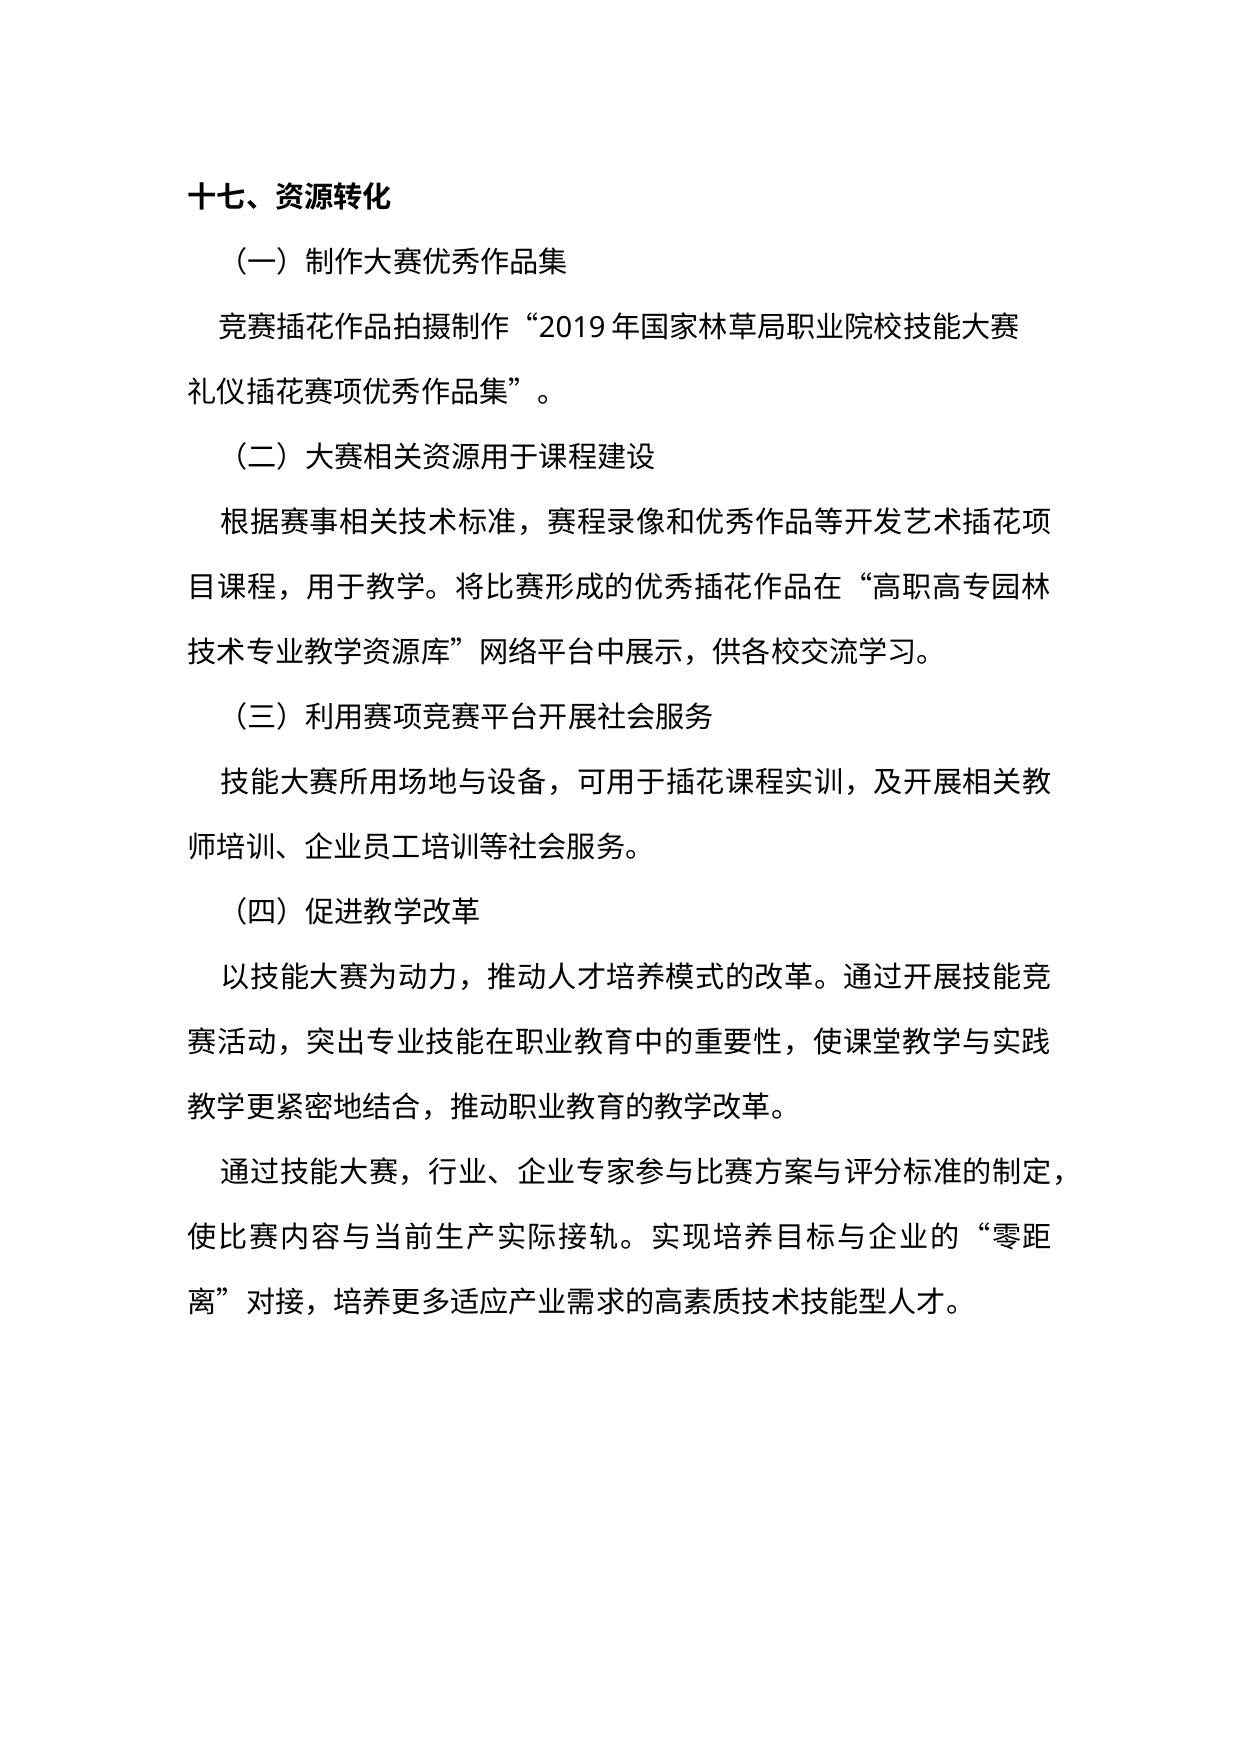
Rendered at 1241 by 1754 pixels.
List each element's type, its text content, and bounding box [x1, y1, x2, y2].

text 以技能大赛为动力，推动人才培养模式的改革。通过开展技能竞赛活动，突出专业技能在职业教育中的重要性，使课堂教学与实践教学更紧密地结合，推动职业教育的教学改革。 [187, 942, 1053, 1137]
text 十七、资源转化 [187, 162, 1053, 227]
text （四）促进教学改革 [187, 877, 1053, 942]
text 竞赛插花作品拍摄制作“2019年国家林草局职业院校技能大赛 [187, 292, 1053, 357]
text 根据赛事相关技术标准，赛程录像和优秀作品等开发艺术插花项目课程，用于教学。将比赛形成的优秀插花作品在“高职高专园林技术专业教学资源库”网络平台中展示，供各校交流学习。 [187, 487, 1053, 682]
text （二）大赛相关资源用于课程建设 [187, 422, 1053, 487]
text （三）利用赛项竞赛平台开展社会服务 [187, 682, 1053, 747]
text （一）制作大赛优秀作品集 [187, 227, 1053, 292]
text 礼仪插花赛项优秀作品集”。 [187, 357, 1053, 422]
text 通过技能大赛，行业、企业专家参与比赛方案与评分标准的制定，使比赛内容与当前生产实际接轨。实现培养目标与企业的“零距离”对接，培养更多适应产业需求的高素质技术技能型人才。 [187, 1137, 1053, 1332]
text 技能大赛所用场地与设备，可用于插花课程实训，及开展相关教师培训、企业员工培训等社会服务。 [187, 747, 1053, 877]
